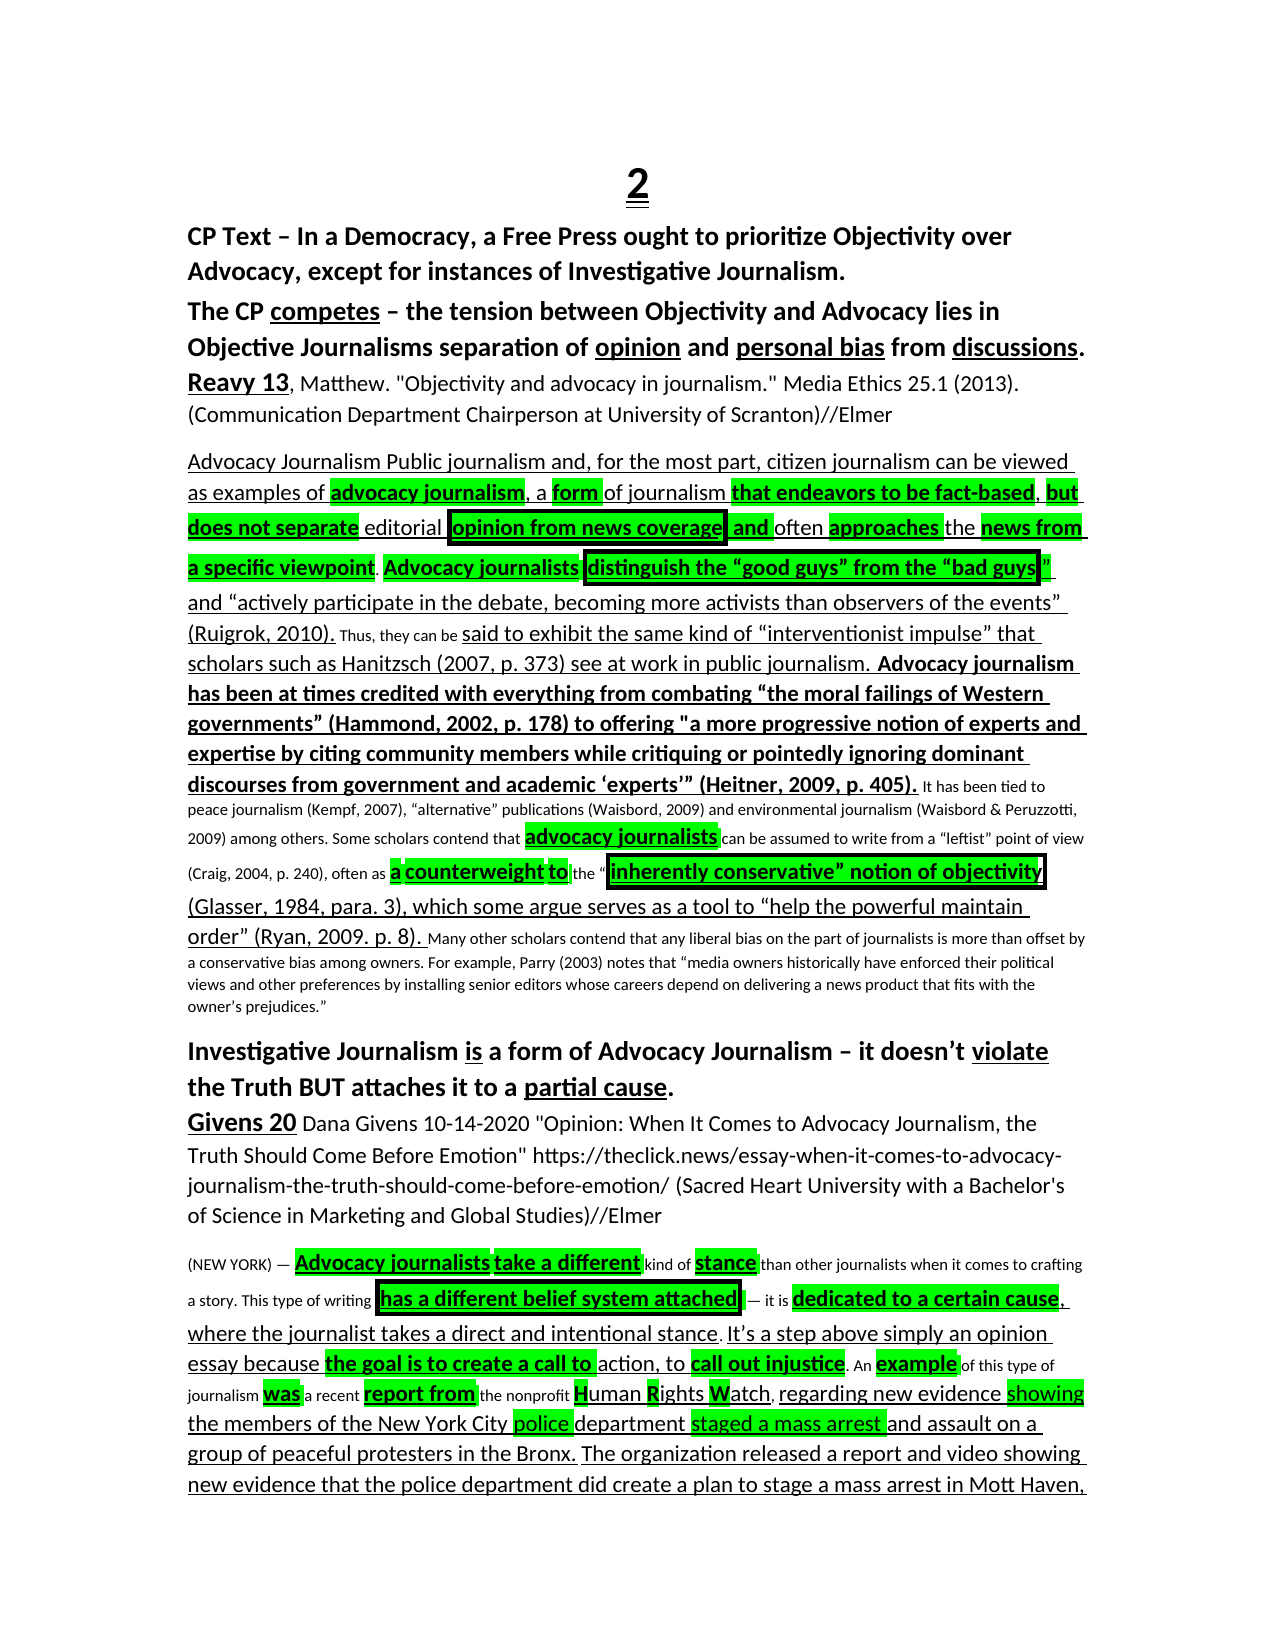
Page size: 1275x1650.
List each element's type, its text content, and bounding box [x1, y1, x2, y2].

text Advocacy Journalism Public journalism and, for the most part, citizen journalism can be viewed as examples of advocacy journalism, a form of journalism that endeavors to be fact-based, but does not separate editorial opinion from news coverage and often approaches the news from a specific viewpoint. Advocacy journalists distinguish the “good guys” from the “bad guys” and “actively participate in the debate, becoming more activists than observers of the events” (Ruigrok, 2010). Thus, they can be said to exhibit the same kind of “interventionist impulse” that scholars such as Hanitzsch (2007, p. 373) see at work in public journalism. Advocacy journalism has been at times credited with everything from combating “the moral failings of Western governments” (Hammond, 2002, p. 178) to offering "a more progressive notion of experts and expertise by citing community members while critiquing or pointedly ignoring dominant discourses from government and academic ‘experts’” (Heitner, 2009, p. 405). It has been tied to peace journalism (Kempf, 2007), “alternative” publications (Waisbord, 2009) and environmental journalism (Waisbord & Peruzzotti, 2009) among others. Some scholars contend that advocacy journalists can be assumed to write from a “leftist” point of view (Craig, 2004, p. 240), often as a counterweight to the “inherently conservative” notion of objectivity (Glasser, 1984, para. 3), which some argue serves as a tool to “help the powerful maintain order” (Ryan, 2009. p. 8). Many other scholars contend that any liberal bias on the part of journalists is more than offset by a conservative bias among owners. For example, Parry (2003) notes that “media owners historically have enforced their political views and other preferences by installing senior editors whose careers depend on delivering a news product that fits with the owner’s prejudices.” [187, 734, 1087, 1016]
subtitle Investigative Journalism is a form of Advocacy Journalism – it doesn’t violate the Truth BUT attaches it to a partial cause. [187, 1034, 1087, 1103]
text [187, 1248, 1087, 1494]
subtitle The CP competes – the tension between Objectivity and Advocacy lies in Objective Journalisms separation of opinion and personal bias from discussions. [187, 294, 1087, 363]
text Reavy 13, Matthew. "Objectivity and advocacy in journalism." Media Ethics 25.1 (2013). (Communication Department Chairperson at University of Scranton)//Elmer [187, 365, 1087, 428]
subtitle 2 [187, 154, 1087, 210]
text Givens 20 Dana Givens 10-14-2020 "Opinion: When It Comes to Advocacy Journalism, the Truth Should Come Before Emotion" https://theclick.news/essay-when-it-comes-to-advocacy-journalism-the-truth-should-come-before-emotion/ (Sacred Heart University with a Bachelor's of Science in Marketing and Global Studies)//Elmer [187, 1106, 1087, 1229]
text Advocacy Journalism Public journalism and, for the most part, citizen journalism can be viewed as examples of advocacy journalism, a form of journalism that endeavors to be fact-based, but does not separate editorial opinion from news coverage and often approaches the news from a specific viewpoint. Advocacy journalists distinguish the “good guys” from the “bad guys” and “actively participate in the debate, becoming more activists than observers of the events” (Ruigrok, 2010). Thus, they can be said to exhibit the same kind of “interventionist impulse” that scholars such as Hanitzsch (2007, p. 373) see at work in public journalism. Advocacy journalism has been at times credited with everything from combating “the moral failings of Western governments” (Hammond, 2002, p. 178) to offering "a more progressive notion of experts and expertise by citing community members while critiquing or pointedly ignoring dominant discourses from government and academic ‘experts’” (Heitner, 2009, p. 405). It has been tied to peace journalism (Kempf, 2007), “alternative” publications (Waisbord, 2009) and environmental journalism (Waisbord & Peruzzotti, 2009) among others. Some scholars contend that advocacy journalists can be assumed to write from a “leftist” point of view (Craig, 2004, p. 240), often as a counterweight to the “inherently conservative” notion of objectivity (Glasser, 1984, para. 3), which some argue serves as a tool to “help the powerful maintain order” (Ryan, 2009. p. 8). Many other scholars contend that any liberal bias on the part of journalists is more than offset by a conservative bias among owners. For example, Parry (2003) notes that “media owners historically have enforced their political views and other preferences by installing senior editors whose careers depend on delivering a news product that fits with the owner’s prejudices.” [187, 538, 1087, 733]
subtitle CP Text – In a Democracy, a Free Press ought to prioritize Objectivity over Advocacy, except for instances of Investigative Journalism. [187, 219, 1087, 287]
